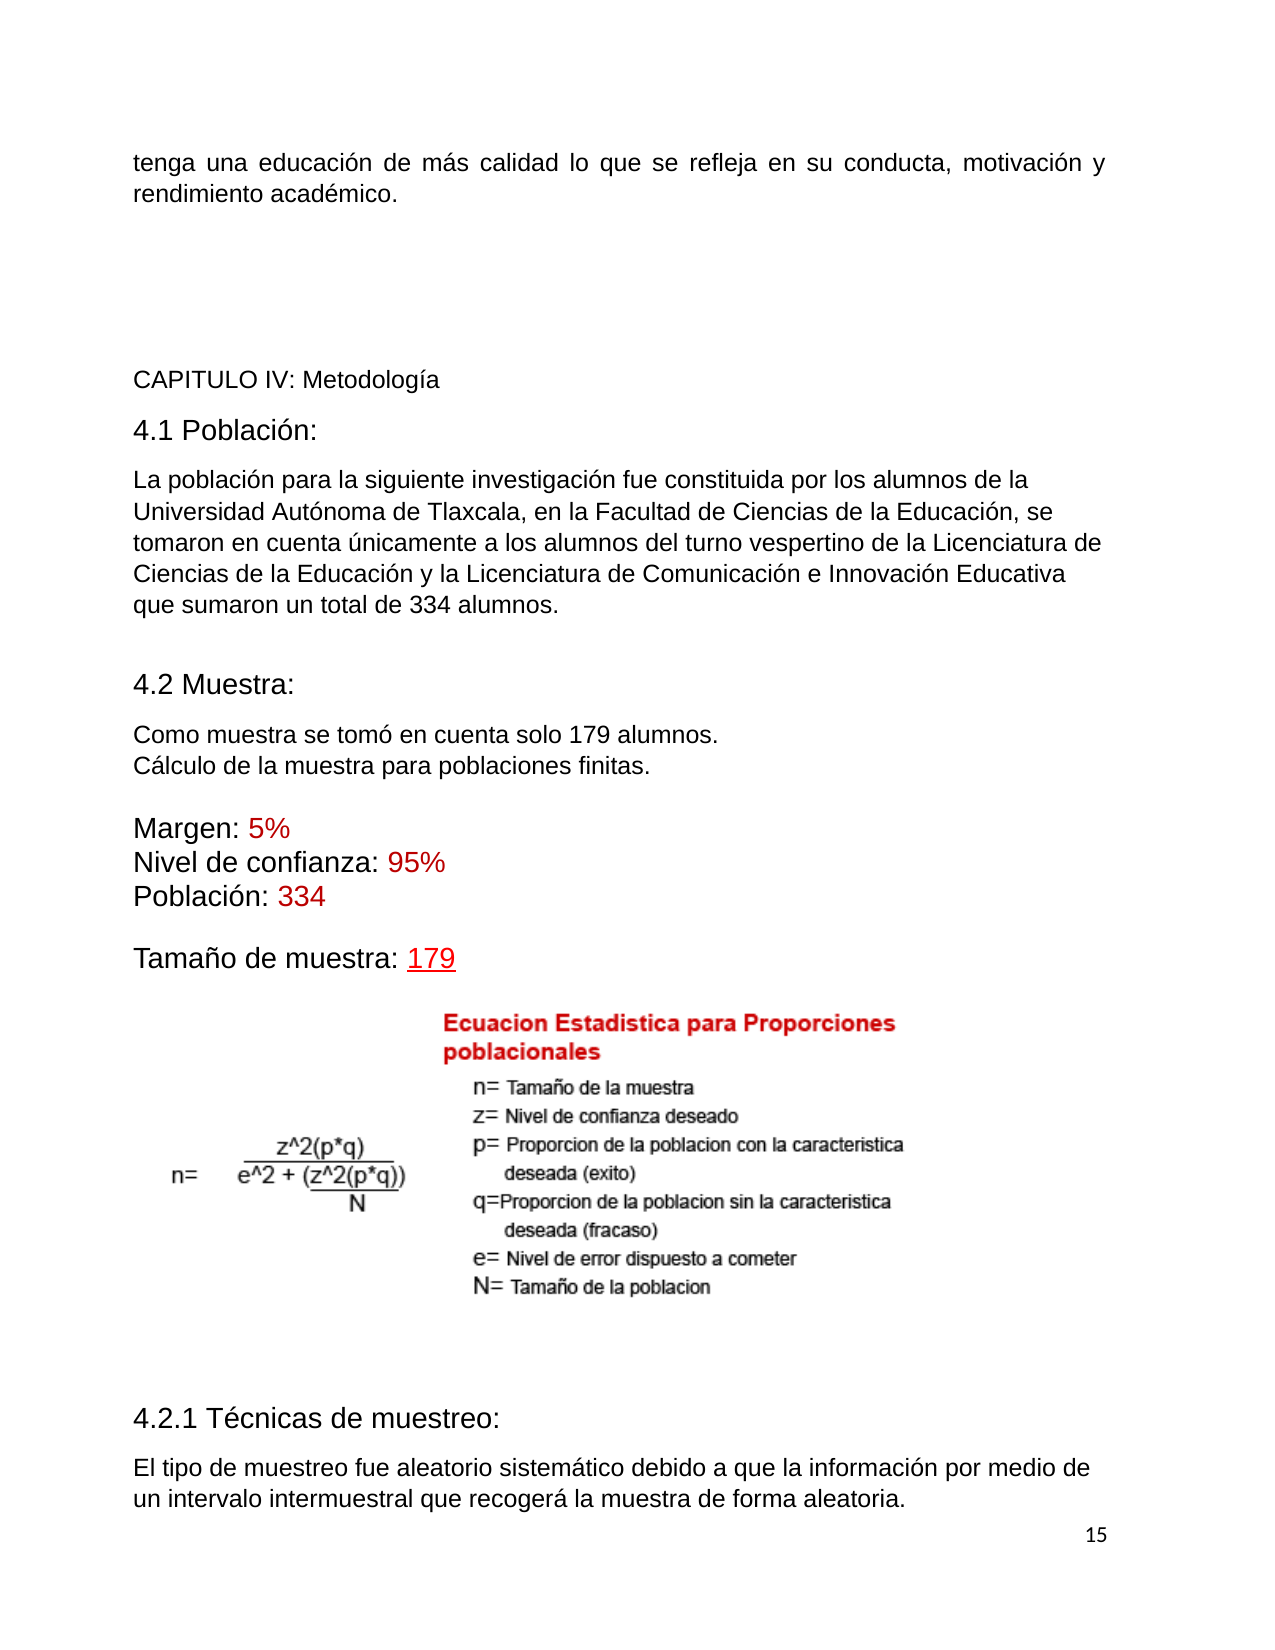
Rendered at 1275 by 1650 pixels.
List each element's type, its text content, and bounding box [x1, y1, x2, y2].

text 4.1 Población: [133, 413, 1107, 446]
text 4.2 Muestra: [133, 667, 1107, 701]
text Tamaño de muestra: 179 [133, 941, 1107, 975]
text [133, 148, 1107, 207]
text Como muestra se tomó en cuenta solo 179 alumnos. [133, 720, 1107, 749]
text CAPITULO IV: Metodología [133, 365, 1107, 394]
text 4.2.1 Técnicas de muestreo: [133, 1401, 1107, 1434]
text La población para la siguiente investigación fue constituida por los alumnos de la Universidad Autónoma de Tlaxcala, en la Facultad de Ciencias de la Educación, se tomaron en cuenta únicamente a los alumnos del turno vespertino de la Licenciatura de Ciencias de la Educación y la Licenciatura de Comunicación e Innovación Educativa que sumaron un total de 334 alumnos. [133, 465, 1107, 648]
text Cálculo de la muestra para poblaciones finitas. [133, 751, 1107, 780]
text Margen: 5% Nivel de confianza: 95% Población: 334 [133, 811, 1107, 912]
picture [132, 1003, 922, 1329]
text El tipo de muestreo fue aleatorio sistemático debido a que la información por medio de un intervalo intermuestral que recogerá la muestra de forma aleatoria. [133, 1453, 1107, 1513]
